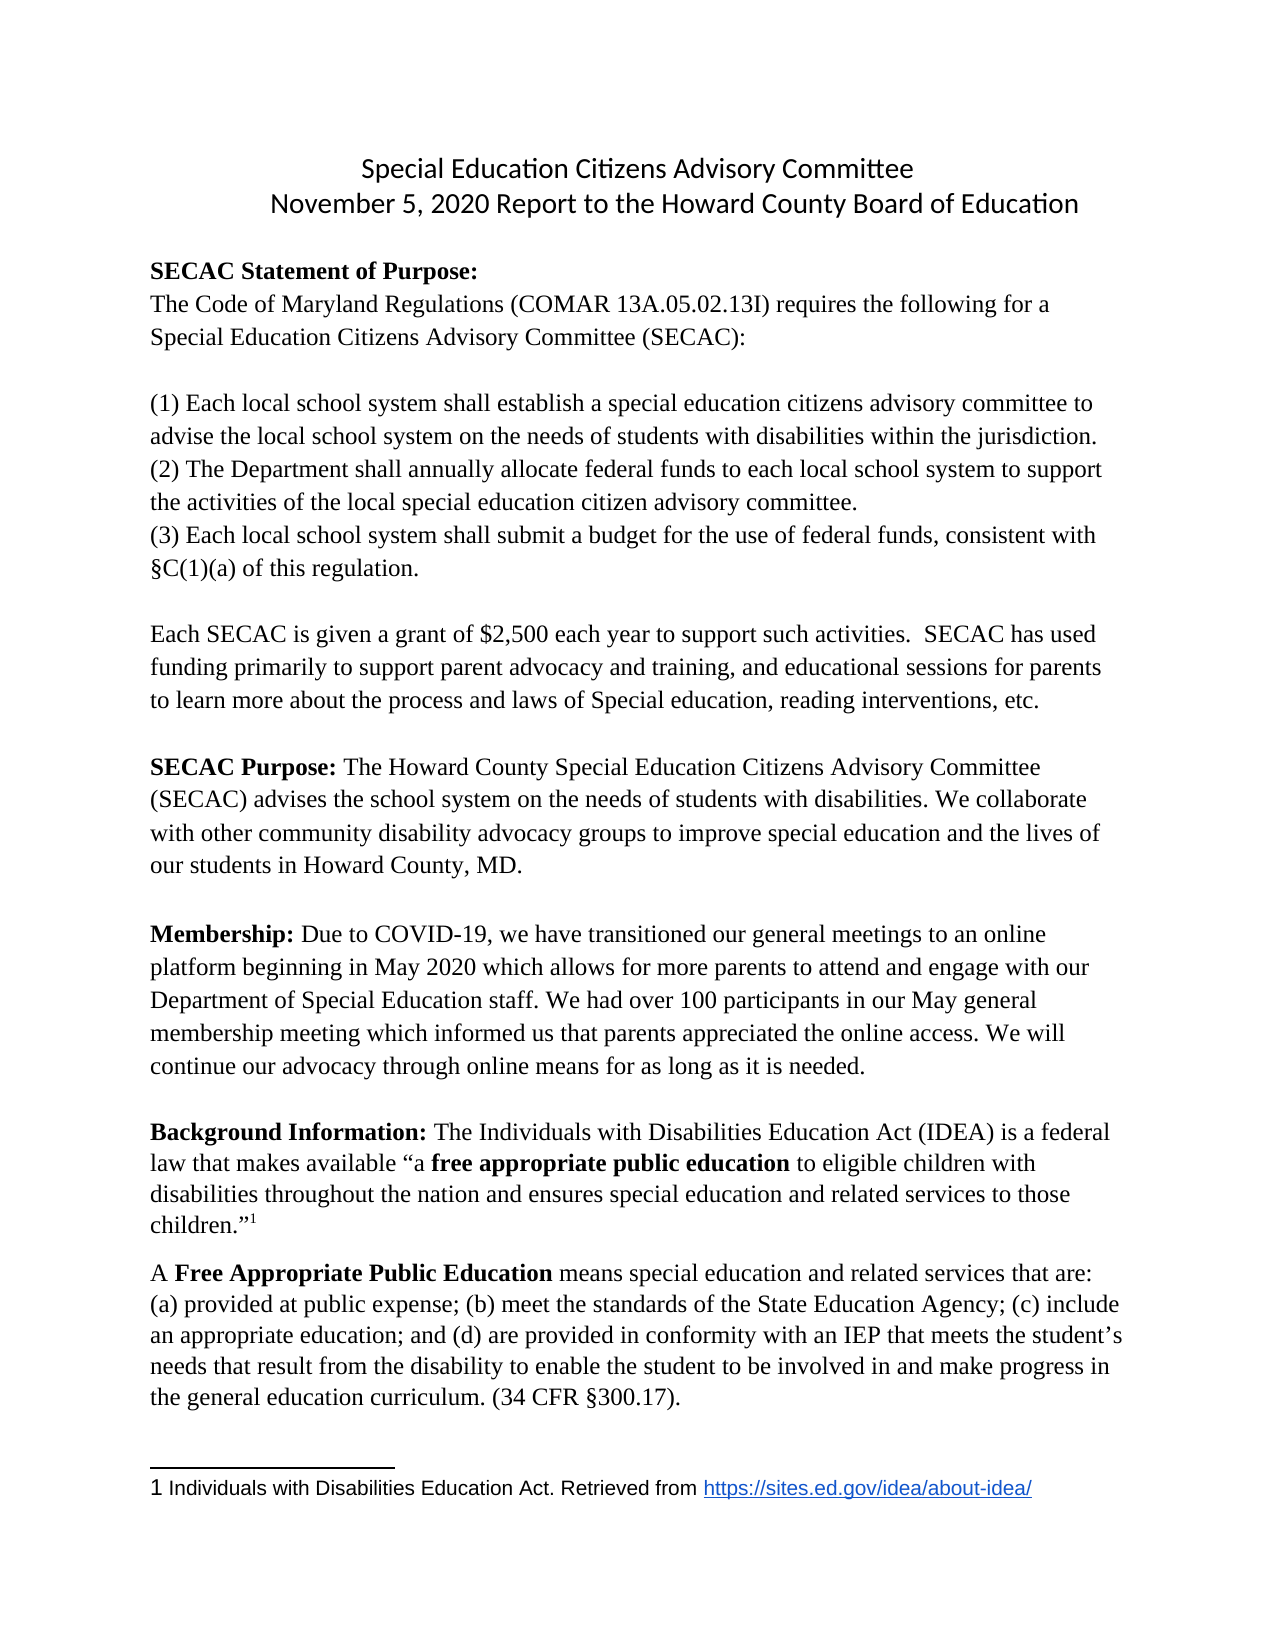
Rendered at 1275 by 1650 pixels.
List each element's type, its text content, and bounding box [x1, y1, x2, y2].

text November 5, 2020 Report to the Howard County Board of Education [150, 186, 1125, 221]
text SECAC Statement of Purpose: [150, 256, 1125, 285]
text A Free Appropriate Public Education means special education and related services that are: (a) provided at public expense; (b) meet the standards of the State Education Agency; (c) include an appropriate education; and (d) are provided in conformity with an IEP that meets the student’s needs that result from the disability to enable the student to be involved in and make progress in the general education curriculum. (34 CFR §300.17). [150, 1258, 1125, 1411]
text Membership: Due to COVID-19, we have transitioned our general meetings to an online platform beginning in May 2020 which allows for more parents to attend and engage with our Department of Special Education staff. We had over 100 participants in our May general membership meeting which informed us that parents appreciated the online access. We will continue our advocacy through online means for as long as it is needed. [150, 919, 1125, 1079]
text Special Education Citizens Advisory Committee [150, 150, 1125, 186]
text (1) Each local school system shall establish a special education citizens advisory committee to advise the local school system on the needs of students with disabilities within the jurisdiction. [150, 388, 1125, 450]
text (2) The Department shall annually allocate federal funds to each local school system to support the activities of the local special education citizen advisory committee. [150, 454, 1125, 516]
text (3) Each local school system shall submit a budget for the use of federal funds, consistent with §C(1)(a) of this regulation. [150, 520, 1125, 582]
text The Code of Maryland Regulations (COMAR 13A.05.02.13I) requires the following for a Special Education Citizens Advisory Committee (SECAC): [150, 289, 1125, 351]
text SECAC Purpose: The Howard County Special Education Citizens Advisory Committee (SECAC) advises the school system on the needs of students with disabilities. We collaborate with other community disability advocacy groups to improve special education and the lives of our students in Howard County, MD. [150, 752, 1125, 879]
text Background Information: The Individuals with Disabilities Education Act (IDEA) is a federal law that makes available “a free appropriate public education to eligible children with disabilities throughout the nation and ensures special education and related services to those children.” [150, 1117, 1125, 1239]
text Each SECAC is given a grant of $2,500 each year to support such activities. SECAC has used funding primarily to support parent advocacy and training, and educational sessions for parents to learn more about the process and laws of Special education, reading interventions, etc. [150, 619, 1125, 714]
